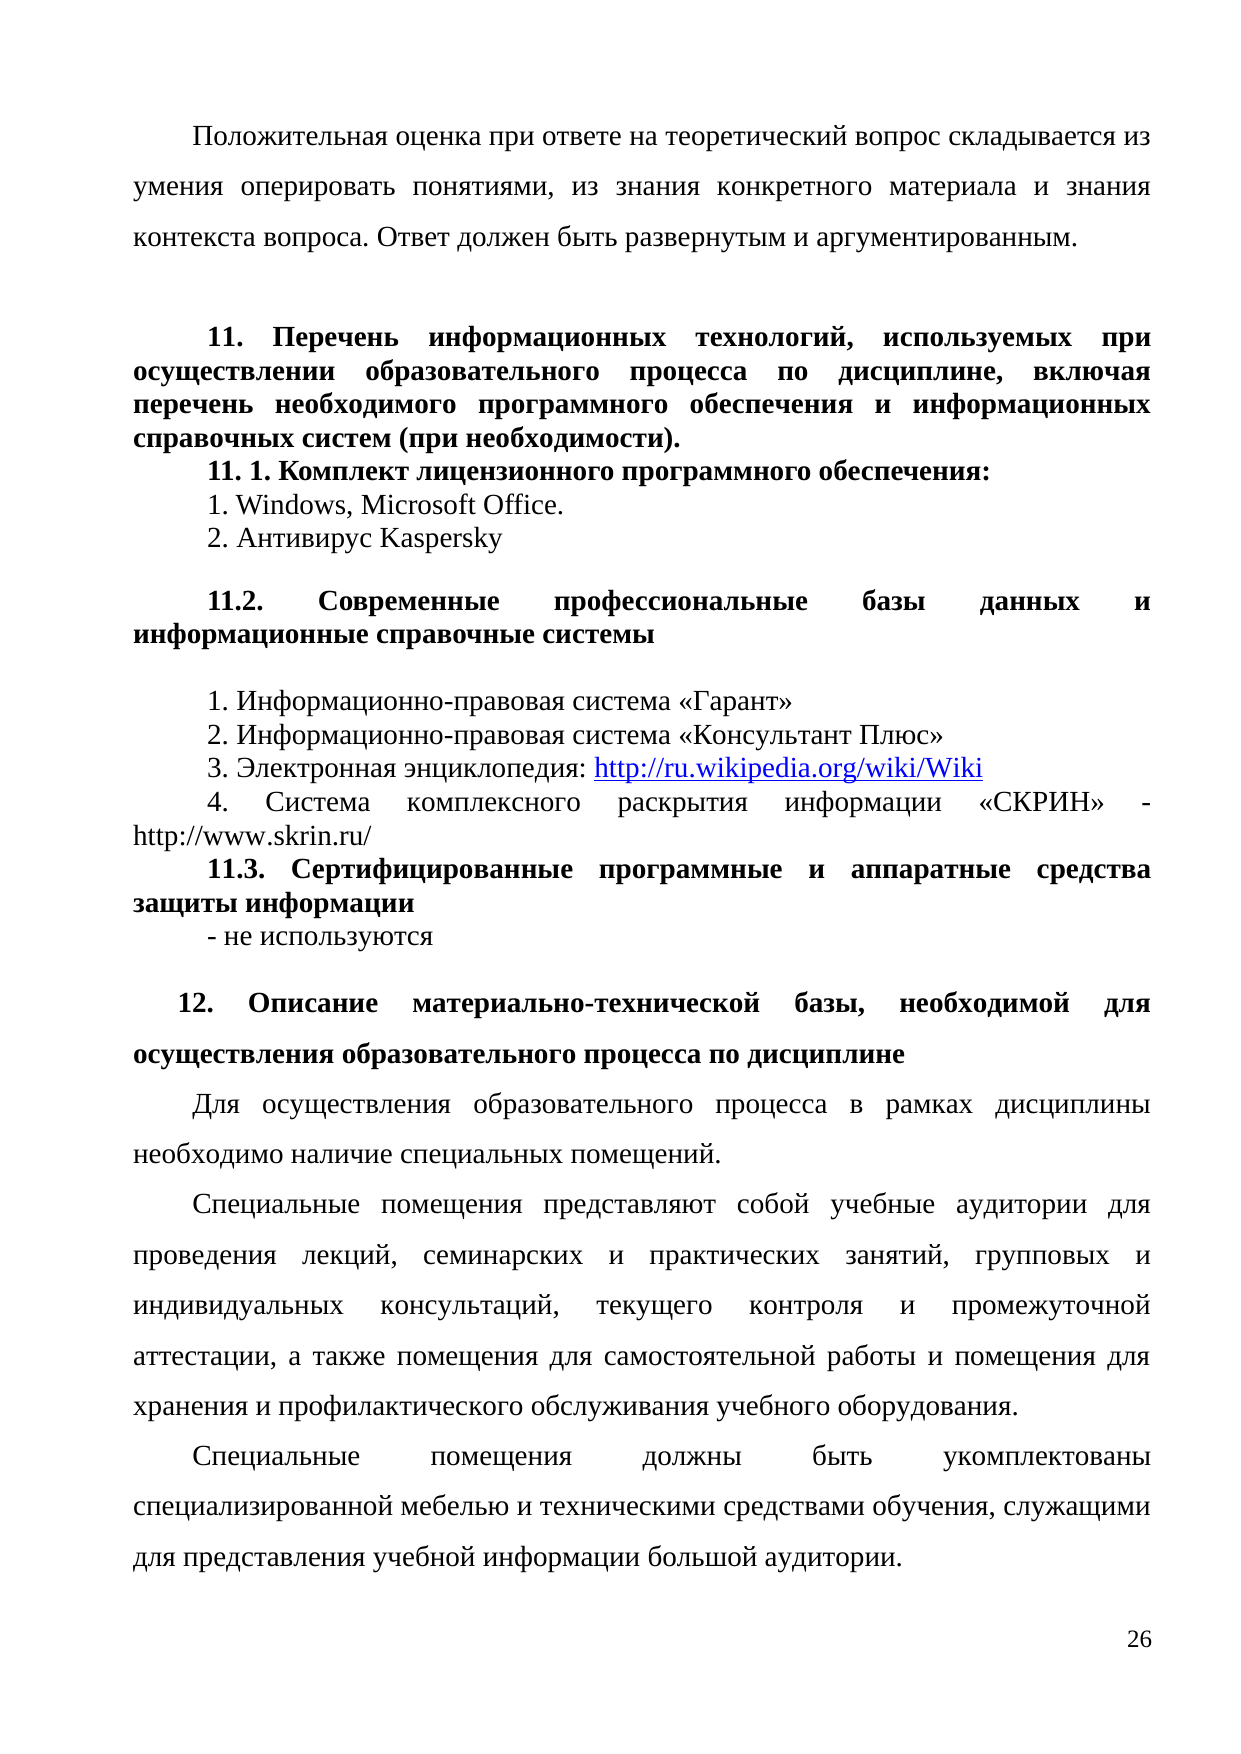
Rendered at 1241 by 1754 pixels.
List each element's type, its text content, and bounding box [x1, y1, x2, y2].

text 2. Информационно-правовая система «Консультант Плюс» [133, 717, 1152, 751]
text 11. Перечень информационных технологий, используемых при осуществлении образовательного процесса по дисциплине, включая перечень необходимого программного обеспечения и информационных справочных систем (при необходимости). [133, 319, 1152, 453]
text 3. Электронная энциклопедия: http://ru.wikipedia.org/wiki/Wiki [133, 751, 1152, 784]
text Специальные помещения должны быть укомплектованы специализированной мебелью и техническими средствами обучения, служащими для представления учебной информации большой аудитории. [133, 1438, 1152, 1572]
text Положительная оценка при ответе на теоретический вопрос складывается из умения оперировать понятиями, из знания конкретного материала и знания контекста вопроса. Ответ должен быть развернутым и аргументированным. [133, 118, 1152, 252]
text 2. Антивирус Kaspersky [133, 521, 1152, 554]
text Для осуществления образовательного процесса в рамках дисциплины необходимо наличие специальных помещений. [133, 1086, 1152, 1170]
text 11. 1. Комплект лицензионного программного обеспечения: [133, 453, 1152, 487]
text 12. Описание материально-технической базы, необходимой для осуществления образовательного процесса по дисциплине [133, 985, 1152, 1069]
text Специальные помещения представляют собой учебные аудитории для проведения лекций, семинарских и практических занятий, групповых и индивидуальных консультаций, текущего контроля и промежуточной аттестации, а также помещения для самостоятельной работы и помещения для хранения и профилактического обслуживания учебного оборудования. [133, 1187, 1152, 1421]
text 11.3. Сертифицированные программные и аппаратные средства защиты информации [133, 851, 1152, 918]
text 4. Система комплексного раскрытия информации «СКРИН» -http://www.skrin.ru/ [133, 784, 1152, 851]
text - не используются [133, 918, 1152, 952]
text 1. Windows, Microsoft Office. [133, 487, 1152, 521]
text 11.2. Современные профессиональные базы данных и информационные справочные системы [133, 583, 1152, 650]
text 1. Информационно-правовая система «Гарант» [133, 683, 1152, 717]
